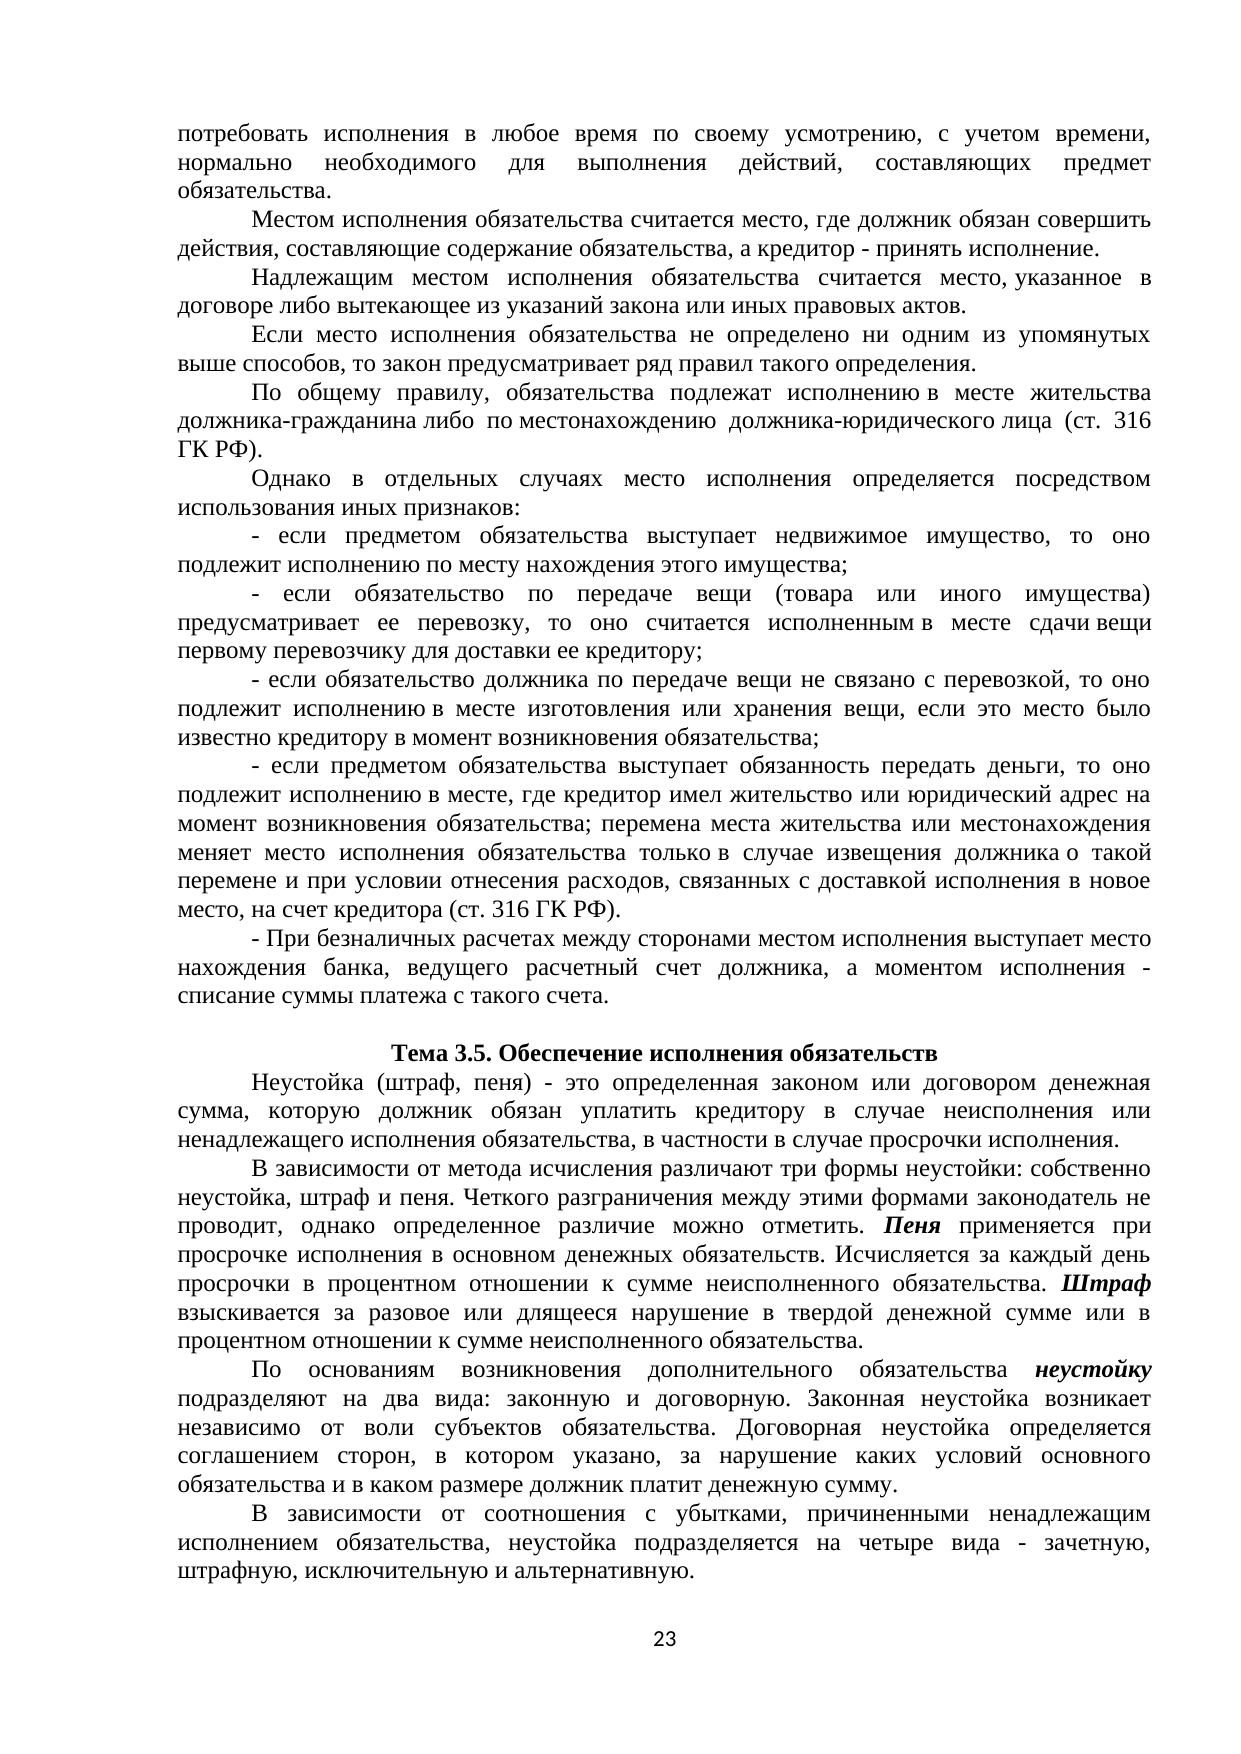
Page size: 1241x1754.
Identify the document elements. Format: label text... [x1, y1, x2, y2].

text - если предметом обязательства выступает недвижимое имущество, то оно подлежит исполнению по месту нахождения этого имущества; [177, 521, 1152, 578]
text Местом исполнения обязательства считается место, где должник обязан совершить действия, составляющие содержание обязательства, а кредитор - принять исполнение. [177, 204, 1152, 262]
text В зависимости от метода исчисления различают три формы неустойки: собственно неустойка, штраф и пеня. Четкого разграничения между этими формами законодатель не проводит, однако определенное различие можно отметить. Пеня применяется при просрочке исполнения в основном денежных обязательств. Исчисляется за каждый день просрочки в процентном отношении к сумме неисполненного обязательства. Штраф взыскивается за разовое или длящееся нарушение в твердой денежной сумме или в процентном отношении к сумме неисполненного обязательства. [177, 1153, 1152, 1354]
text - если обязательство по передаче вещи (товара или иного имущества) предусматривает ее перевозку, то оно считается исполненным в месте сдачи вещи первому перевозчику для доставки ее кредитору; [177, 578, 1152, 664]
text Неустойка (штраф, пеня) - это определенная законом или договором денежная сумма, которую должник обязан уплатить кредитору в случае неисполнения или ненадлежащего исполнения обязательства, в частности в случае просрочки исполнения. [177, 1067, 1152, 1153]
text - если обязательство должника по передаче вещи не связано с перевозкой, то оно подлежит исполнению в месте изготовления или хранения вещи, если это место было известно кредитору в момент возникновения обязательства; [177, 664, 1152, 751]
text Однако в отдельных случаях место исполнения определяется посредством использования иных признаков: [177, 463, 1152, 521]
text - если предметом обязательства выступает обязанность передать деньги, то оно подлежит исполнению в месте, где кредитор имел жительство или юридический адрес на момент возникновения обязательства; перемена места жительства или местонахождения меняет место исполнения обязательства только в случае извещения должника о такой перемене и при условии отнесения расходов, связанных с доставкой исполнения в новое место, на счет кредитора (ст. 316 ГК РФ). [177, 751, 1152, 923]
text В зависимости от соотношения с убытками, причиненными ненадлежащим исполнением обязательства, неустойка подразделяется на четыре вида - зачетную, штрафную, исключительную и альтернативную. [177, 1498, 1152, 1584]
text - При безналичных расчетах между сторонами местом исполнения выступает место нахождения банка, ведущего расчетный счет должника, а моментом исполнения - списание суммы платежа с такого счета. [177, 923, 1152, 1009]
text Надлежащим местом исполнения обязательства считается место, указанное в договоре либо вытекающее из указаний закона или иных правовых актов. [177, 262, 1152, 319]
text Тема 3.5. Обеспечение исполнения обязательств [177, 1038, 1152, 1067]
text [177, 118, 1152, 204]
text По общему правилу, обязательства подлежат исполнению в месте жительства должника-гражданина либо по местонахождению должника-юридического лица (ст. 316 ГК РФ). [177, 377, 1152, 463]
text По основаниям возникновения дополнительного обязательства неустойку подразделяют на два вида: законную и договорную. Законная неустойка возникает независимо от воли субъектов обязательства. Договорная неустойка определяется соглашением сторон, в котором указано, за нарушение каких условий основного обязательства и в каком размере должник платит денежную сумму. [177, 1354, 1152, 1498]
text Если место исполнения обязательства не определено ни одним из упомянутых выше способов, то закон предусматривает ряд правил такого определения. [177, 319, 1152, 377]
